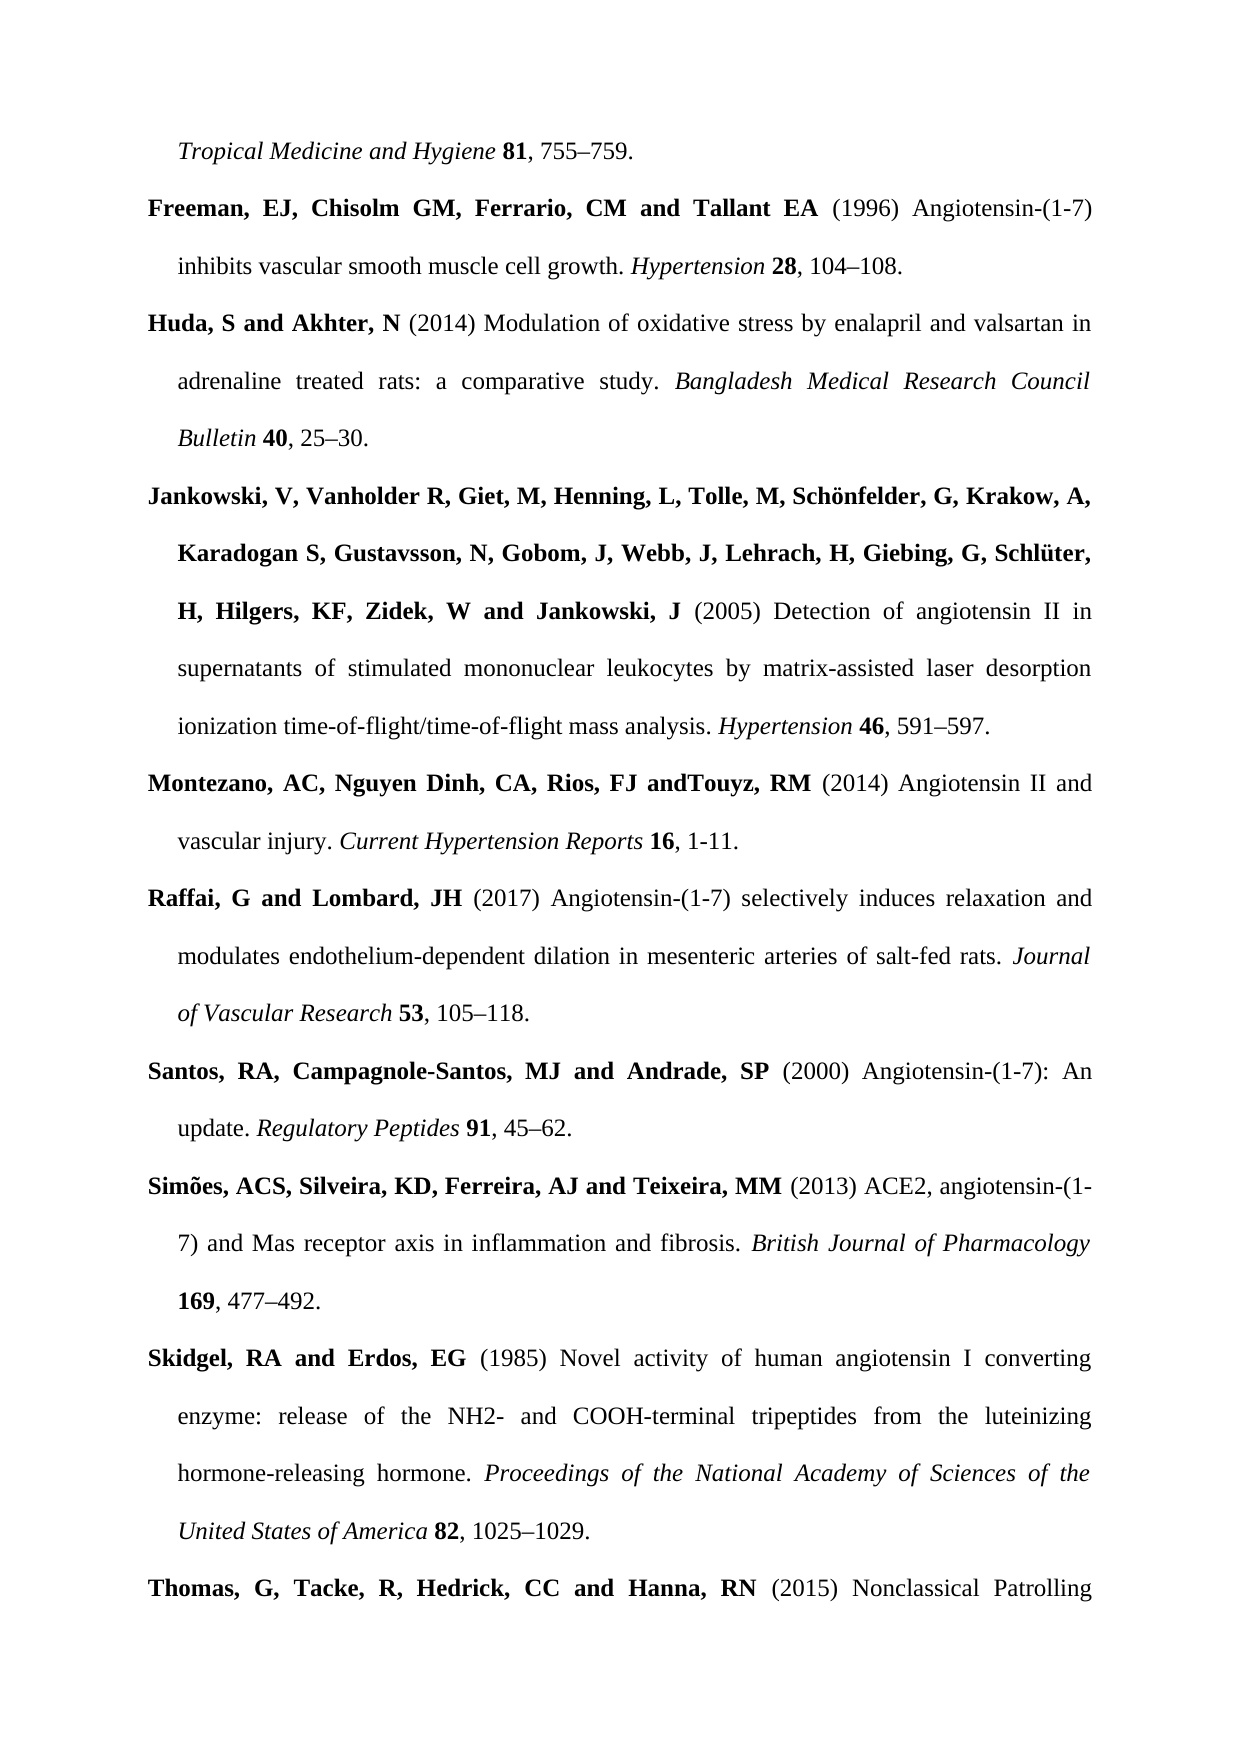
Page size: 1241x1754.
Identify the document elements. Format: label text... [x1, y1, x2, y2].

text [148, 136, 1092, 164]
text Skidgel, RA and Erdos, EG (1985) Novel activity of human angiotensin I converting enzyme: release of the NH2- and COOH-terminal tripeptides from the luteinizing hormone-releasing hormone. Proceedings of the National Academy of Sciences of the United States of America 82, 1025–1029. [148, 1343, 1092, 1544]
text Montezano, AC, Nguyen Dinh, CA, Rios, FJ andTouyz, RM (2014) Angiotensin II and vascular injury. Current Hypertension Reports 16, 1-11. [148, 768, 1092, 854]
text Huda, S and Akhter, N (2014) Modulation of oxidative stress by enalapril and valsartan in adrenaline treated rats: a comparative study. Bangladesh Medical Research Council Bulletin 40, 25–30. [148, 308, 1092, 452]
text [148, 1573, 1092, 1602]
text Raffai, G and Lombard, JH (2017) Angiotensin-(1-7) selectively induces relaxation and modulates endothelium-dependent dilation in mesenteric arteries of salt-fed rats. Journal of Vascular Research 53, 105–118. [148, 883, 1092, 1027]
text Freeman, EJ, Chisolm GM, Ferrario, CM and Tallant EA (1996) Angiotensin-(1-7) inhibits vascular smooth muscle cell growth. Hypertension 28, 104–108. [148, 193, 1092, 279]
text Simões, ACS, Silveira, KD, Ferreira, AJ and Teixeira, MM (2013) ACE2, angiotensin-(1-7) and Mas receptor axis in inflammation and fibrosis. British Journal of Pharmacology 169, 477–492. [148, 1171, 1092, 1314]
text Santos, RA, Campagnole-Santos, MJ and Andrade, SP (2000) Angiotensin-(1-7): An update. Regulatory Peptides 91, 45–62. [148, 1056, 1092, 1142]
text Jankowski, V, Vanholder R, Giet, M, Henning, L, Tolle, M, Schönfelder, G, Krakow, A, Karadogan S, Gustavsson, N, Gobom, J, Webb, J, Lehrach, H, Giebing, G, Schlüter, H, Hilgers, KF, Zidek, W and Jankowski, J (2005) Detection of angiotensin II in supernatants of stimulated mononuclear leukocytes by matrix-assisted laser desorption ionization time-of-flight/time-of-flight mass analysis. Hypertension 46, 591–597. [148, 481, 1092, 739]
